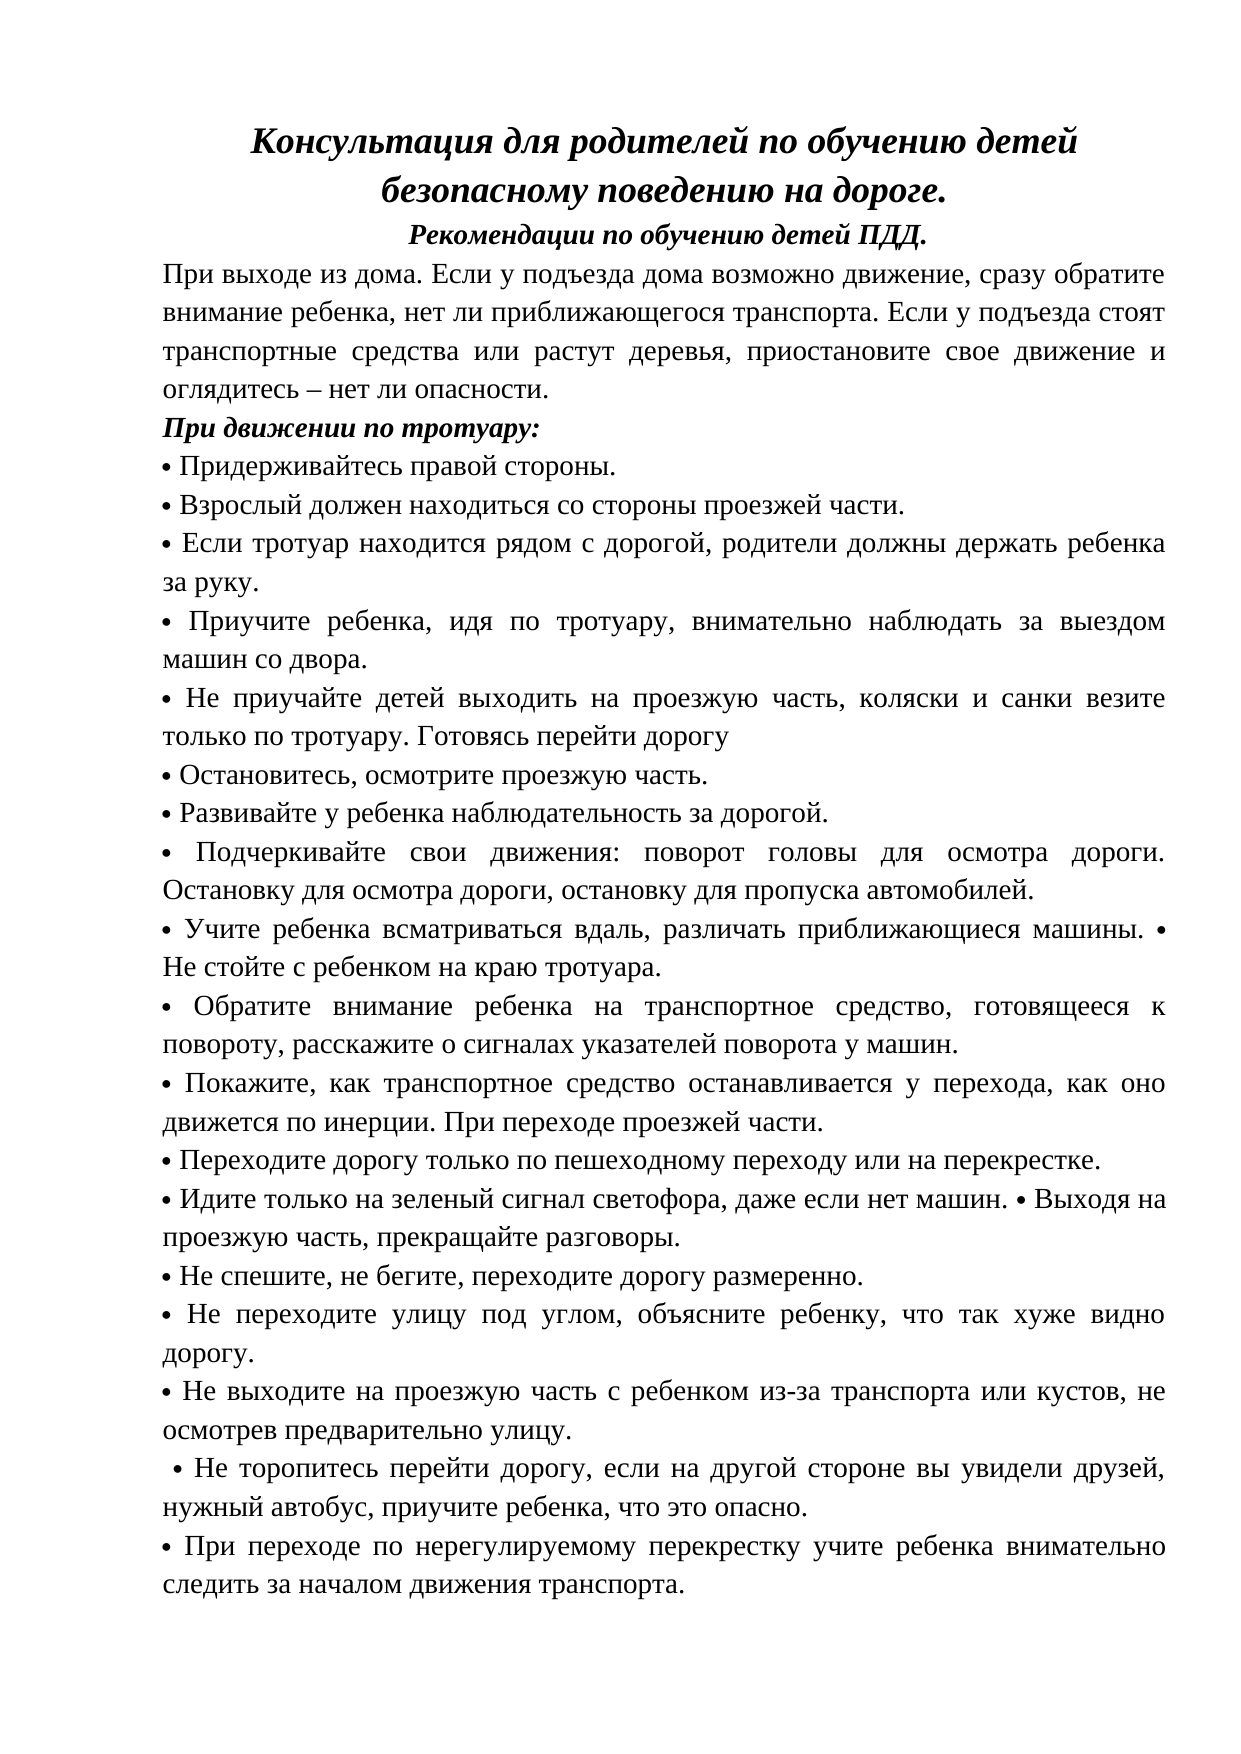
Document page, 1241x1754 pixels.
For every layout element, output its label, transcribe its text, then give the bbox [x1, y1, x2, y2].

list Рекомендации по обучению детей ПДД. [162, 217, 1167, 251]
list Не спешите, не бегите, переходите дорогу размеренно. [162, 1258, 1167, 1291]
list Остановитесь, осмотрите проезжую часть. [162, 757, 1167, 790]
list Подчеркивайте свои движения: поворот головы для осмотра дороги. Остановку для осмотра дороги, остановку для пропуска автомобилей. [162, 834, 1167, 906]
list При движении по тротуару: [162, 410, 1167, 443]
list Идите только на зеленый сигнал светофора, даже если нет машин. Выходя на проезжую часть, прекращайте разговоры. [162, 1181, 1167, 1253]
list Покажите, как транспортное средство останавливается у перехода, как оно движется по инерции. При переходе проезжей части. [162, 1065, 1167, 1137]
list Обратите внимание ребенка на транспортное средство, готовящееся к повороту, расскажите о сигналах указателей поворота у машин. [162, 988, 1167, 1060]
list Консультация для родителей по обучению детей безопасному поведению на дороге. [162, 118, 1167, 211]
list При выходе из дома. Если у подъезда дома возможно движение, сразу обратите внимание ребенка, нет ли приближающегося транспорта. Если у подъезда стоят транспортные средства или растут деревья, приостановите свое движение и оглядитесь – нет ли опасности. [162, 256, 1167, 405]
list Придерживайтесь правой стороны. [162, 448, 1167, 482]
list Учите ребенка всматриваться вдаль, различать приближающиеся машины. Не стойте с ребенком на краю тротуара. [162, 911, 1167, 983]
list Не приучайте детей выходить на проезжую часть, коляски и санки везите только по тротуару. Готовясь перейти дорогу [162, 680, 1167, 752]
list Не выходите на проезжую часть с ребенком из-за транспорта или кустов, не осмотрев предварительно улицу. [162, 1373, 1167, 1446]
list Если тротуар находится рядом с дорогой, родители должны держать ребенка за руку. [162, 526, 1167, 598]
list Не переходите улицу под углом, объясните ребенку, что так хуже видно дорогу. [162, 1296, 1167, 1368]
list Не торопитесь перейти дорогу, если на другой стороне вы увидели друзей, нужный автобус, приучите ребенка, что это опасно. [162, 1451, 1167, 1523]
list Приучите ребенка, идя по тротуару, внимательно наблюдать за выездом машин со двора. [162, 603, 1167, 675]
list Взрослый должен находиться со стороны проезжей части. [162, 487, 1167, 521]
list Развивайте у ребенка наблюдательность за дорогой. [162, 795, 1167, 829]
list При переходе по нерегулируемому перекрестку учите ребенка внимательно следить за началом движения транспорта. [162, 1528, 1167, 1600]
list Переходите дорогу только по пешеходному переходу или на перекрестке. [162, 1142, 1167, 1176]
